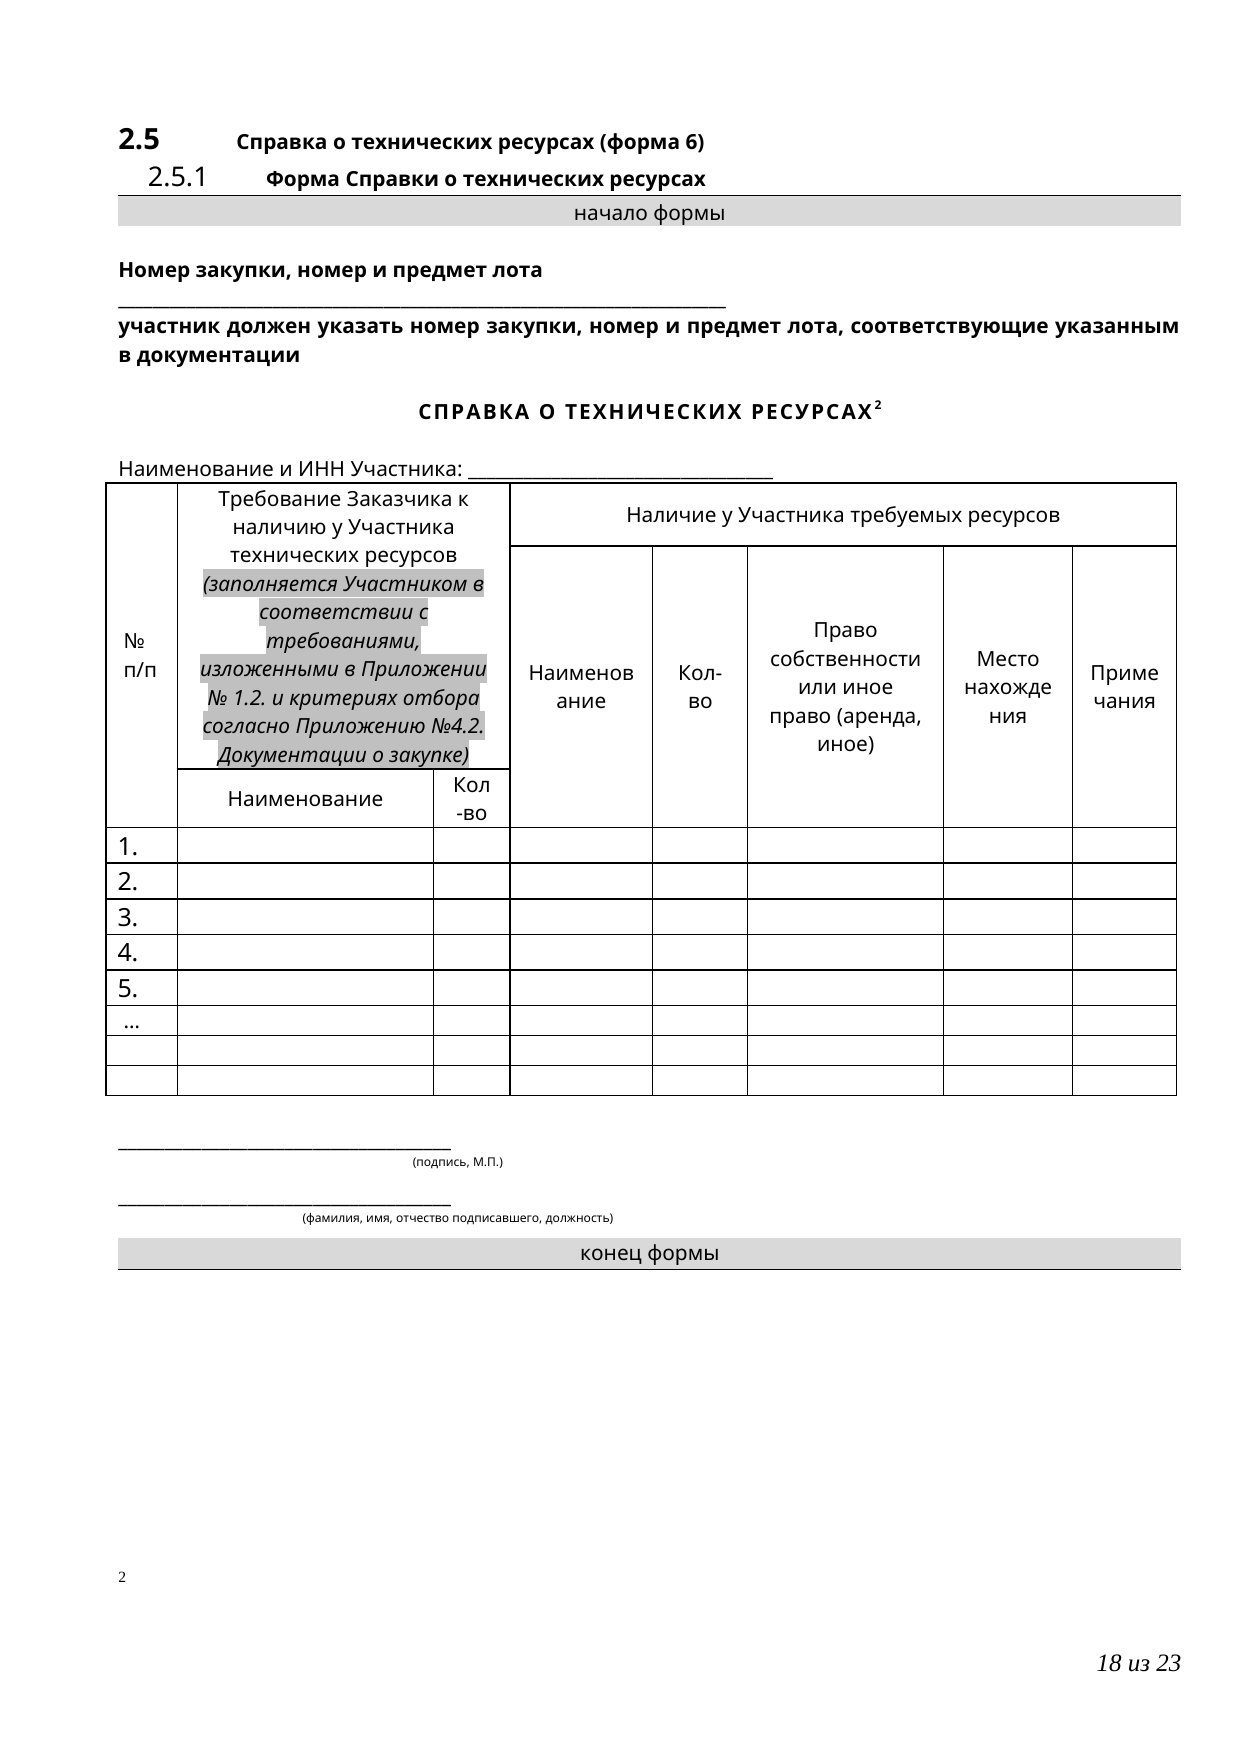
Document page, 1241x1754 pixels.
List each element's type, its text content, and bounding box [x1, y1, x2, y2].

table_cell [944, 864, 1072, 898]
table_cell [178, 1066, 433, 1095]
table_cell [748, 828, 943, 862]
table_cell [178, 971, 433, 1005]
table_cell [107, 935, 177, 969]
table_cell [178, 935, 433, 969]
table_cell Наименование [511, 547, 652, 827]
table_cell [1073, 1036, 1176, 1065]
table_cell [653, 971, 747, 1005]
table_cell [511, 935, 652, 969]
table_cell [1073, 1006, 1176, 1035]
text ____________________________________ [118, 1125, 1181, 1153]
table_cell [944, 935, 1072, 969]
table_cell Кол-во [434, 770, 509, 827]
table_header Наличие у Участника требуемых ресурсов [511, 484, 1176, 545]
table_cell [178, 828, 433, 862]
table_cell [178, 864, 433, 898]
table_cell [107, 1066, 177, 1095]
table_cell Право собственности или иное право (аренда, иное) [748, 547, 943, 827]
table_cell [653, 864, 747, 898]
table_cell [511, 1066, 652, 1095]
table_cell [178, 1036, 433, 1065]
table_cell [434, 1066, 509, 1095]
table_cell [1073, 900, 1176, 933]
table_cell [653, 935, 747, 969]
table_cell [653, 1036, 747, 1065]
table_cell [1073, 828, 1176, 862]
table_cell [107, 864, 177, 898]
table_cell [511, 1036, 652, 1065]
text конец формы [118, 1238, 1181, 1269]
subtitle Справка о технических ресурсах (форма 6) [118, 118, 1181, 158]
table_cell [107, 1036, 177, 1065]
table_cell [748, 900, 943, 933]
table_cell [107, 900, 177, 933]
table_cell [748, 1066, 943, 1095]
text участник должен указать номер закупки, номер и предмет лота, соответствующие указанным в документации [118, 312, 1181, 368]
table_cell [107, 828, 177, 862]
table_cell [748, 864, 943, 898]
table_cell … [107, 1006, 177, 1035]
table_cell [944, 828, 1072, 862]
table_cell [653, 900, 747, 933]
text Номер закупки, номер и предмет лота [118, 255, 1181, 283]
table_cell [748, 1006, 943, 1035]
table_cell [434, 864, 509, 898]
table_cell [511, 864, 652, 898]
table_cell [178, 1006, 433, 1035]
table_cell Наименование [178, 770, 433, 827]
table_cell [944, 1036, 1072, 1065]
table_cell [748, 935, 943, 969]
table_cell [748, 1036, 943, 1065]
table_cell [511, 900, 652, 933]
text _______________________________________________________________________ [118, 283, 1181, 312]
table_cell [434, 971, 509, 1005]
table_cell [434, 1036, 509, 1065]
table_cell Кол-во [653, 547, 747, 827]
text (фамилия, имя, отчество подписавшего, должность) [118, 1210, 797, 1238]
table_cell [944, 1006, 1072, 1035]
table_header № п/п [107, 484, 177, 827]
text начало формы [118, 196, 1181, 226]
table_cell [944, 1066, 1072, 1095]
table_cell [434, 900, 509, 933]
table_header Требование Заказчика к наличию у Участника технических ресурсов (заполняется Участником в соответствии с требованиями, изложенными в Приложении № 1.2. и критериях отбора согласно Приложению №4.2. Документации о закупке) [178, 484, 509, 768]
text Справка о технических ресурсах [118, 397, 1181, 425]
table_cell [1073, 864, 1176, 898]
table_cell [653, 828, 747, 862]
table_cell [511, 1006, 652, 1035]
table_cell [653, 1006, 747, 1035]
text Форма Справки о технических ресурсах [148, 158, 1181, 195]
table_cell [178, 900, 433, 933]
table_cell [748, 971, 943, 1005]
table_cell Место нахождения [944, 547, 1072, 827]
text Наименование и ИНН Участника: _________________________________ [118, 454, 1181, 482]
table_cell [511, 828, 652, 862]
table_cell [1073, 1066, 1176, 1095]
text ____________________________________ [118, 1182, 1181, 1210]
text (подпись, М.П.) [118, 1153, 797, 1182]
table_cell [107, 971, 177, 1005]
table_cell [653, 1066, 747, 1095]
table_cell [944, 971, 1072, 1005]
table_cell [944, 900, 1072, 933]
table_cell [511, 971, 652, 1005]
table_cell [434, 1006, 509, 1035]
table_cell [434, 935, 509, 969]
table_cell [434, 828, 509, 862]
table_cell Примечания [1073, 547, 1176, 827]
table_cell [1073, 935, 1176, 969]
table_cell [1073, 971, 1176, 1005]
